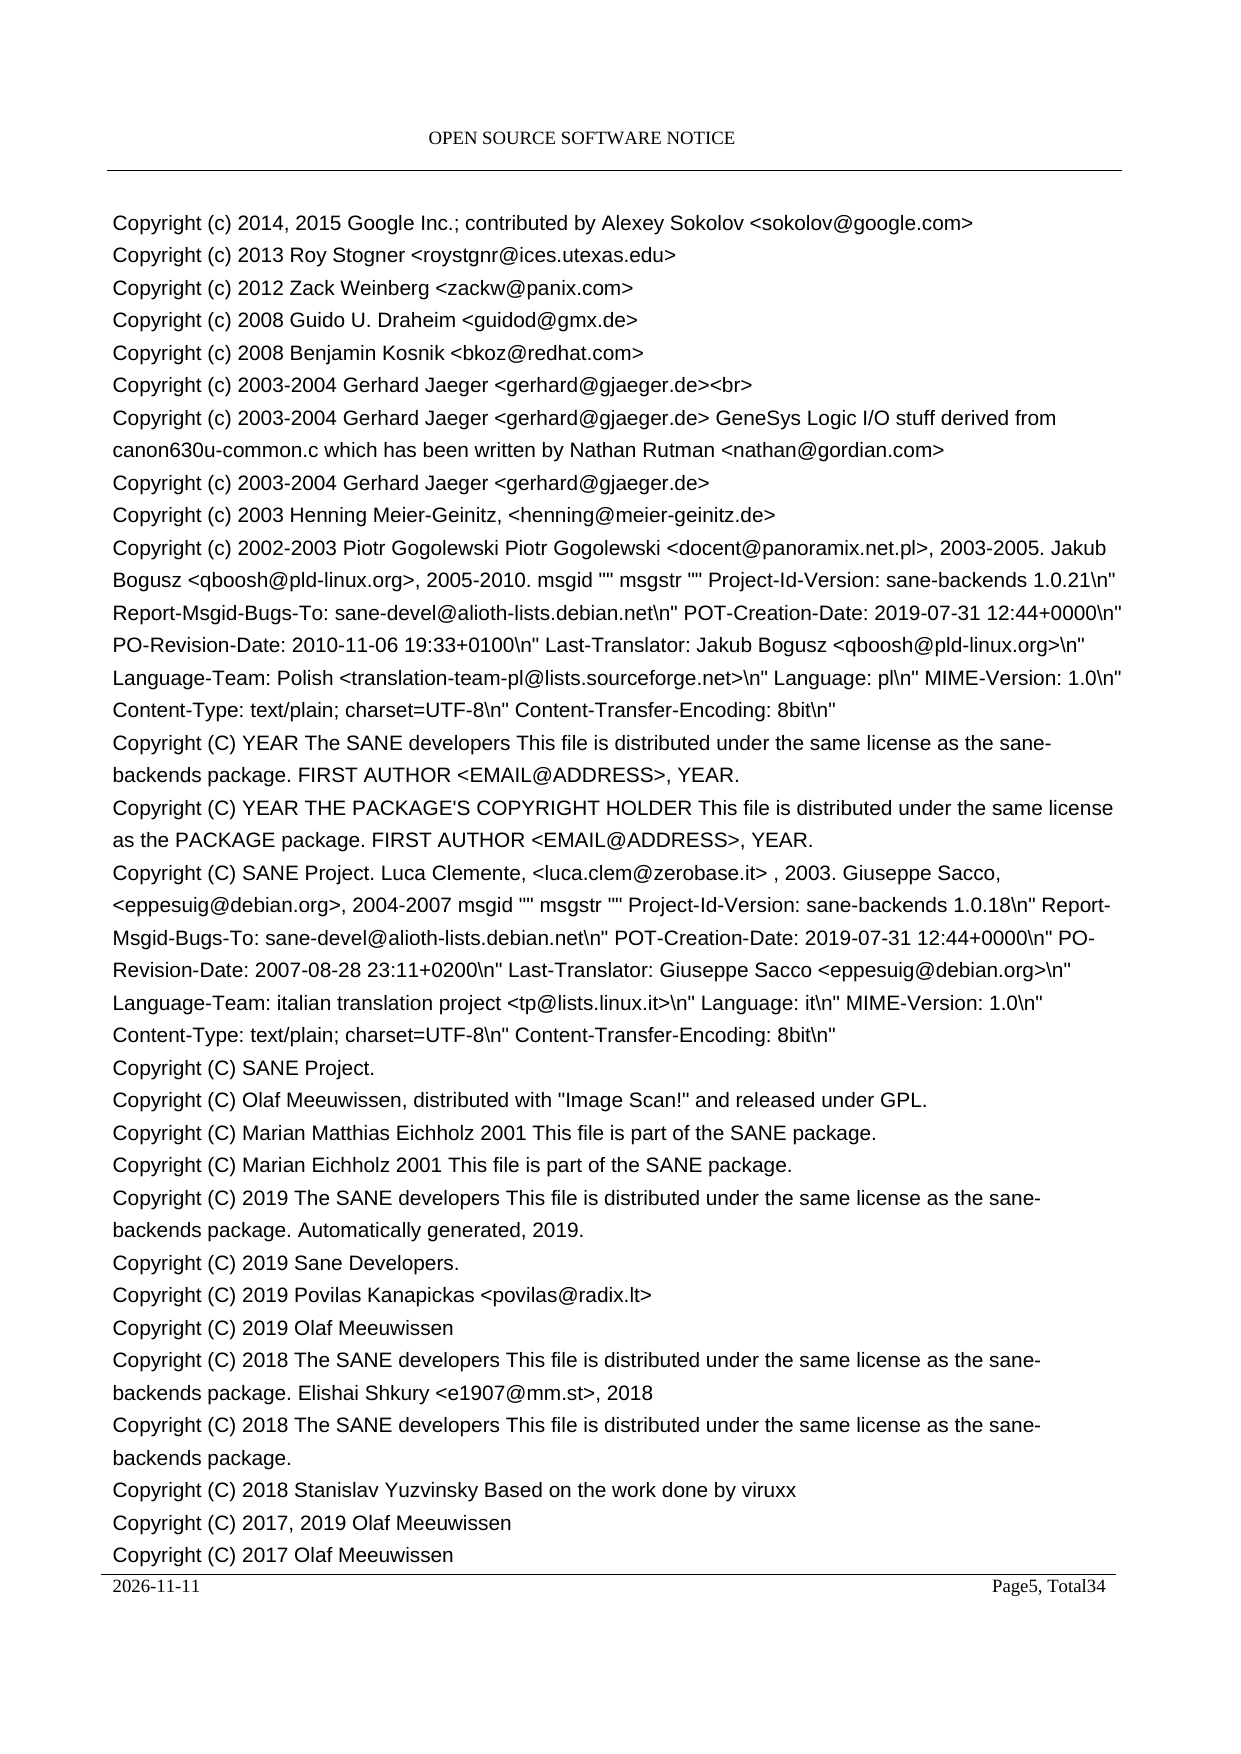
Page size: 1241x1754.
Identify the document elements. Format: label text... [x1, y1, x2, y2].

text Copyright (C) 2019 Olaf Meeuwissen [112, 1311, 1128, 1344]
text Copyright (c) 2014, 2015 Google Inc.; contributed by Alexey Sokolov <sokolov@google.com> [112, 206, 1128, 239]
text Copyright (C) Olaf Meeuwissen, distributed with "Image Scan!" and released under GPL. [112, 1084, 1128, 1116]
text Copyright (C) 2018 The SANE developers This file is distributed under the same license as the sane-backends package. [112, 1409, 1128, 1474]
text Copyright (C) 2018 Stanislav Yuzvinsky Based on the work done by viruxx [112, 1474, 1128, 1506]
text Copyright (c) 2008 Guido U. Draheim <guidod@gmx.de> [112, 304, 1128, 336]
text Copyright (C) SANE Project. [112, 1051, 1128, 1084]
text Copyright (C) 2018 The SANE developers This file is distributed under the same license as the sane-backends package. Elishai Shkury <e1907@mm.st>, 2018 [112, 1344, 1128, 1409]
text Copyright (C) 2019 Sane Developers. [112, 1246, 1128, 1279]
text Copyright (C) YEAR The SANE developers This file is distributed under the same license as the sane-backends package. FIRST AUTHOR <EMAIL@ADDRESS>, YEAR. [112, 726, 1128, 791]
text Copyright (C) 2019 Povilas Kanapickas <povilas@radix.lt> [112, 1279, 1128, 1311]
text Copyright (C) 2017, 2019 Olaf Meeuwissen [112, 1506, 1128, 1539]
text Copyright (c) 2003-2004 Gerhard Jaeger <gerhard@gjaeger.de><br> [112, 369, 1128, 401]
text Copyright (c) 2003 Henning Meier-Geinitz, <henning@meier-geinitz.de> [112, 499, 1128, 531]
text Copyright (C) YEAR THE PACKAGE'S COPYRIGHT HOLDER This file is distributed under the same license as the PACKAGE package. FIRST AUTHOR <EMAIL@ADDRESS>, YEAR. [112, 791, 1128, 856]
text Copyright (c) 2003-2004 Gerhard Jaeger <gerhard@gjaeger.de> GeneSys Logic I/O stuff derived from canon630u-common.c which has been written by Nathan Rutman <nathan@gordian.com> [112, 401, 1128, 466]
text Copyright (c) 2008 Benjamin Kosnik <bkoz@redhat.com> [112, 336, 1128, 369]
text Copyright (C) Marian Eichholz 2001 This file is part of the SANE package. [112, 1149, 1128, 1181]
text Copyright (C) 2019 The SANE developers This file is distributed under the same license as the sane-backends package. Automatically generated, 2019. [112, 1181, 1128, 1246]
text Copyright (C) 2017 Olaf Meeuwissen [112, 1539, 1128, 1571]
text Copyright (C) Marian Matthias Eichholz 2001 This file is part of the SANE package. [112, 1116, 1128, 1149]
text Copyright (c) 2013 Roy Stogner <roystgnr@ices.utexas.edu> [112, 239, 1128, 271]
text Copyright (c) 2003-2004 Gerhard Jaeger <gerhard@gjaeger.de> [112, 466, 1128, 499]
text Copyright (C) SANE Project. Luca Clemente, <luca.clem@zerobase.it> , 2003. Giuseppe Sacco, <eppesuig@debian.org>, 2004-2007 msgid "" msgstr "" Project-Id-Version: sane-backends 1.0.18\n" Report-Msgid-Bugs-To: sane-devel@alioth-lists.debian.net\n" POT-Creation-Date: 2019-07-31 12:44+0000\n" PO-Revision-Date: 2007-08-28 23:11+0200\n" Last-Translator: Giuseppe Sacco <eppesuig@debian.org>\n" Language-Team: italian translation project <tp@lists.linux.it>\n" Language: it\n" MIME-Version: 1.0\n" Content-Type: text/plain; charset=UTF-8\n" Content-Transfer-Encoding: 8bit\n" [112, 856, 1128, 1051]
text Copyright (c) 2012 Zack Weinberg <zackw@panix.com> [112, 271, 1128, 304]
text Copyright (c) 2002-2003 Piotr Gogolewski Piotr Gogolewski <docent@panoramix.net.pl>, 2003-2005. Jakub Bogusz <qboosh@pld-linux.org>, 2005-2010. msgid "" msgstr "" Project-Id-Version: sane-backends 1.0.21\n" Report-Msgid-Bugs-To: sane-devel@alioth-lists.debian.net\n" POT-Creation-Date: 2019-07-31 12:44+0000\n" PO-Revision-Date: 2010-11-06 19:33+0100\n" Last-Translator: Jakub Bogusz <qboosh@pld-linux.org>\n" Language-Team: Polish <translation-team-pl@lists.sourceforge.net>\n" Language: pl\n" MIME-Version: 1.0\n" Content-Type: text/plain; charset=UTF-8\n" Content-Transfer-Encoding: 8bit\n" [112, 531, 1128, 726]
